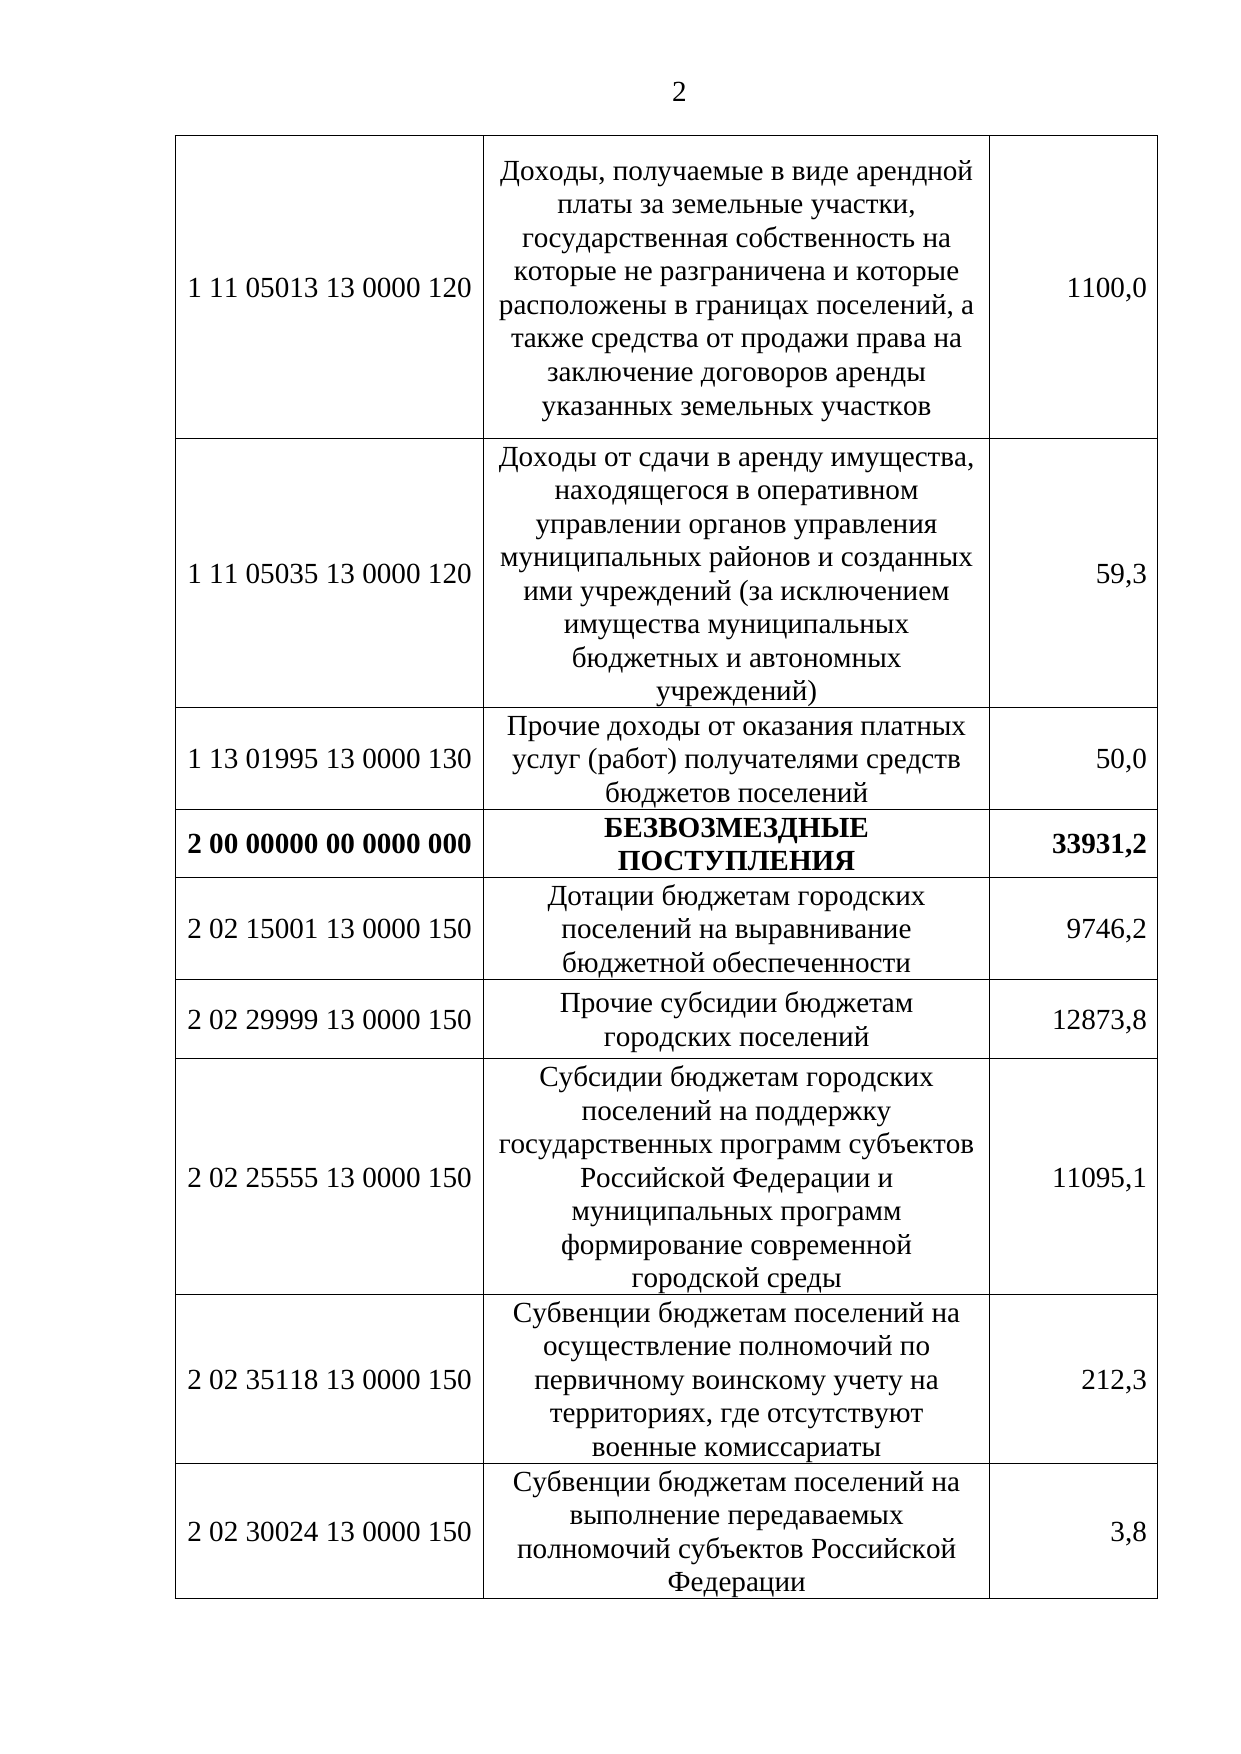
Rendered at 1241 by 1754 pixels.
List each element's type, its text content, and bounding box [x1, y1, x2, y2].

table_cell 50,0 [990, 708, 1157, 809]
table_cell 212,3 [990, 1295, 1157, 1463]
table_cell Субвенции бюджетам поселений на выполнение передаваемых полномочий субъектов Российской Федерации [484, 1464, 989, 1598]
table_cell Прочие доходы от оказания платных услуг (работ) получателями средств бюджетов поселений [484, 708, 989, 809]
table_cell Доходы от сдачи в аренду имущества, находящегося в оперативном управлении органов управления муниципальных районов и созданных ими учреждений (за исключением имущества муниципальных бюджетных и автономных учреждений) [484, 439, 989, 707]
table_cell Прочие субсидии бюджетам городских поселений [484, 980, 989, 1058]
table_cell 12873,8 [990, 980, 1157, 1058]
table_cell 2 00 00000 00 0000 000 [176, 810, 483, 877]
table_cell 1 11 05013 13 0000 120 [176, 136, 483, 438]
table_cell 2 02 30024 13 0000 150 [176, 1464, 483, 1598]
table_cell 59,3 [990, 439, 1157, 707]
table_cell 11095,1 [990, 1059, 1157, 1294]
table_cell 2 02 25555 13 0000 150 [176, 1059, 483, 1294]
table_cell Доходы, получаемые в виде арендной платы за земельные участки, государственная собственность на которые не разграничена и которые расположены в границах поселений, а также средства от продажи права на заключение договоров аренды указанных земельных участков [484, 136, 989, 438]
table_cell 2 02 29999 13 0000 150 [176, 980, 483, 1058]
table_cell 33931,2 [990, 810, 1157, 877]
table_cell 9746,2 [990, 878, 1157, 978]
table_cell 2 02 15001 13 0000 150 [176, 878, 483, 978]
table_cell 1100,0 [990, 136, 1157, 438]
table_cell Дотации бюджетам городских поселений на выравнивание бюджетной обеспеченности [484, 878, 989, 978]
table_cell 1 13 01995 13 0000 130 [176, 708, 483, 809]
table_cell 3,8 [990, 1464, 1157, 1598]
table_cell 2 02 35118 13 0000 150 [176, 1295, 483, 1463]
table_cell Субвенции бюджетам поселений на осуществление полномочий по первичному воинскому учету на территориях, где отсутствуют военные комиссариаты [484, 1295, 989, 1463]
table_cell Субсидии бюджетам городских поселений на поддержку государственных программ субъектов Российской Федерации и муниципальных программ формирование современной городской среды [484, 1059, 989, 1294]
table_cell 1 11 05035 13 0000 120 [176, 439, 483, 707]
table_cell БЕЗВОЗМЕЗДНЫЕ ПОСТУПЛЕНИЯ [484, 810, 989, 877]
